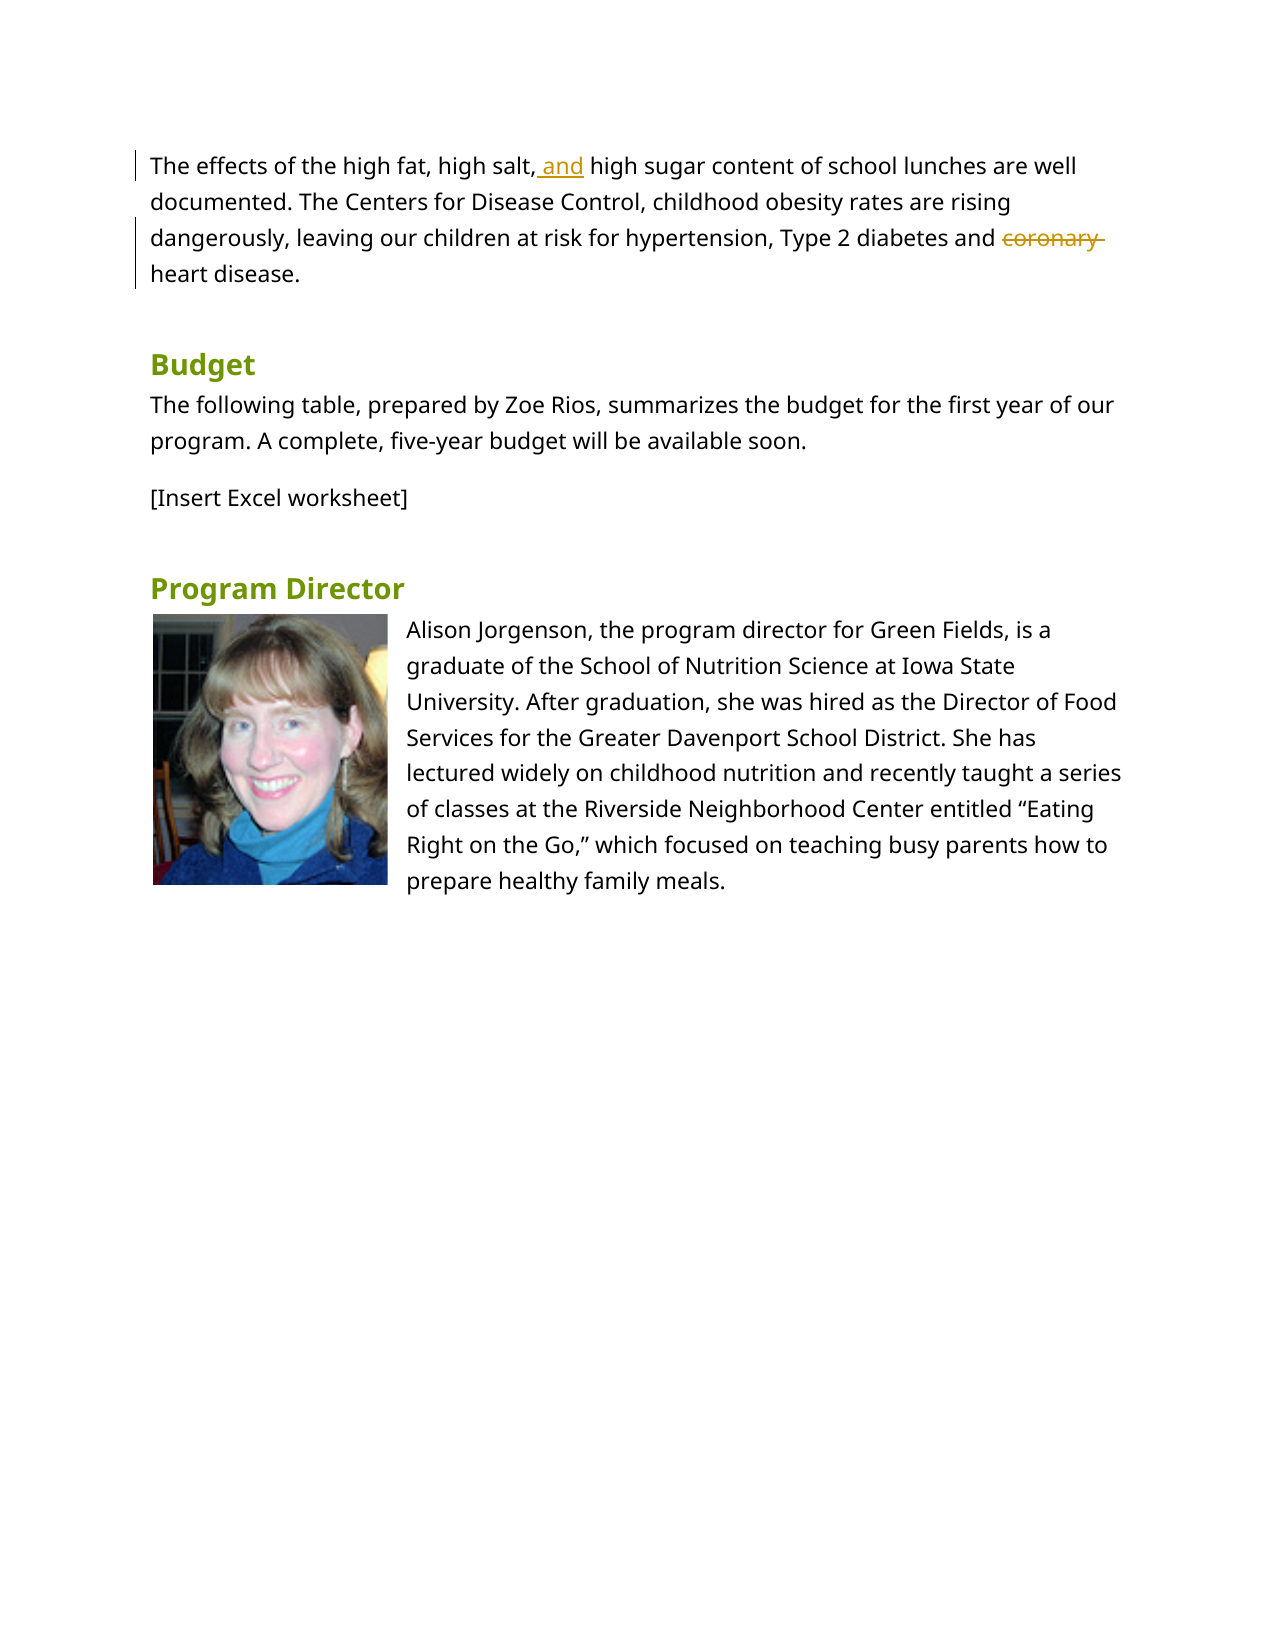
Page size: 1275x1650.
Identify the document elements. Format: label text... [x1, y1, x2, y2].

text [Insert Excel worksheet] [150, 482, 1125, 513]
text The effects of the high fat, high salt, high sugar content of school lunches are well documented. The Centers for Disease Control, childhood obesity rates are rising dangerously, leaving our children at risk for hypertension, Type 2 diabetes and heart disease. [150, 150, 1125, 289]
text The following table, prepared by Zoe Rios, summarizes the budget for the first year of our program. A complete, five-year budget will be available soon. [150, 389, 1125, 457]
text Alison Jorgenson, the program director for Green Fields, is a graduate of the School of Nutrition Science at Iowa State University. After graduation, she was hired as the Director of Food Services for the Greater Davenport School District. She has lectured widely on childhood nutrition and recently taught a series of classes at the Riverside Neighborhood Center entitled “Eating Right on the Go,” which focused on teaching busy parents how to prepare healthy family meals. [150, 614, 1125, 896]
subtitle Budget [150, 344, 1125, 383]
picture [153, 614, 387, 883]
subtitle Program Director [150, 568, 1125, 608]
